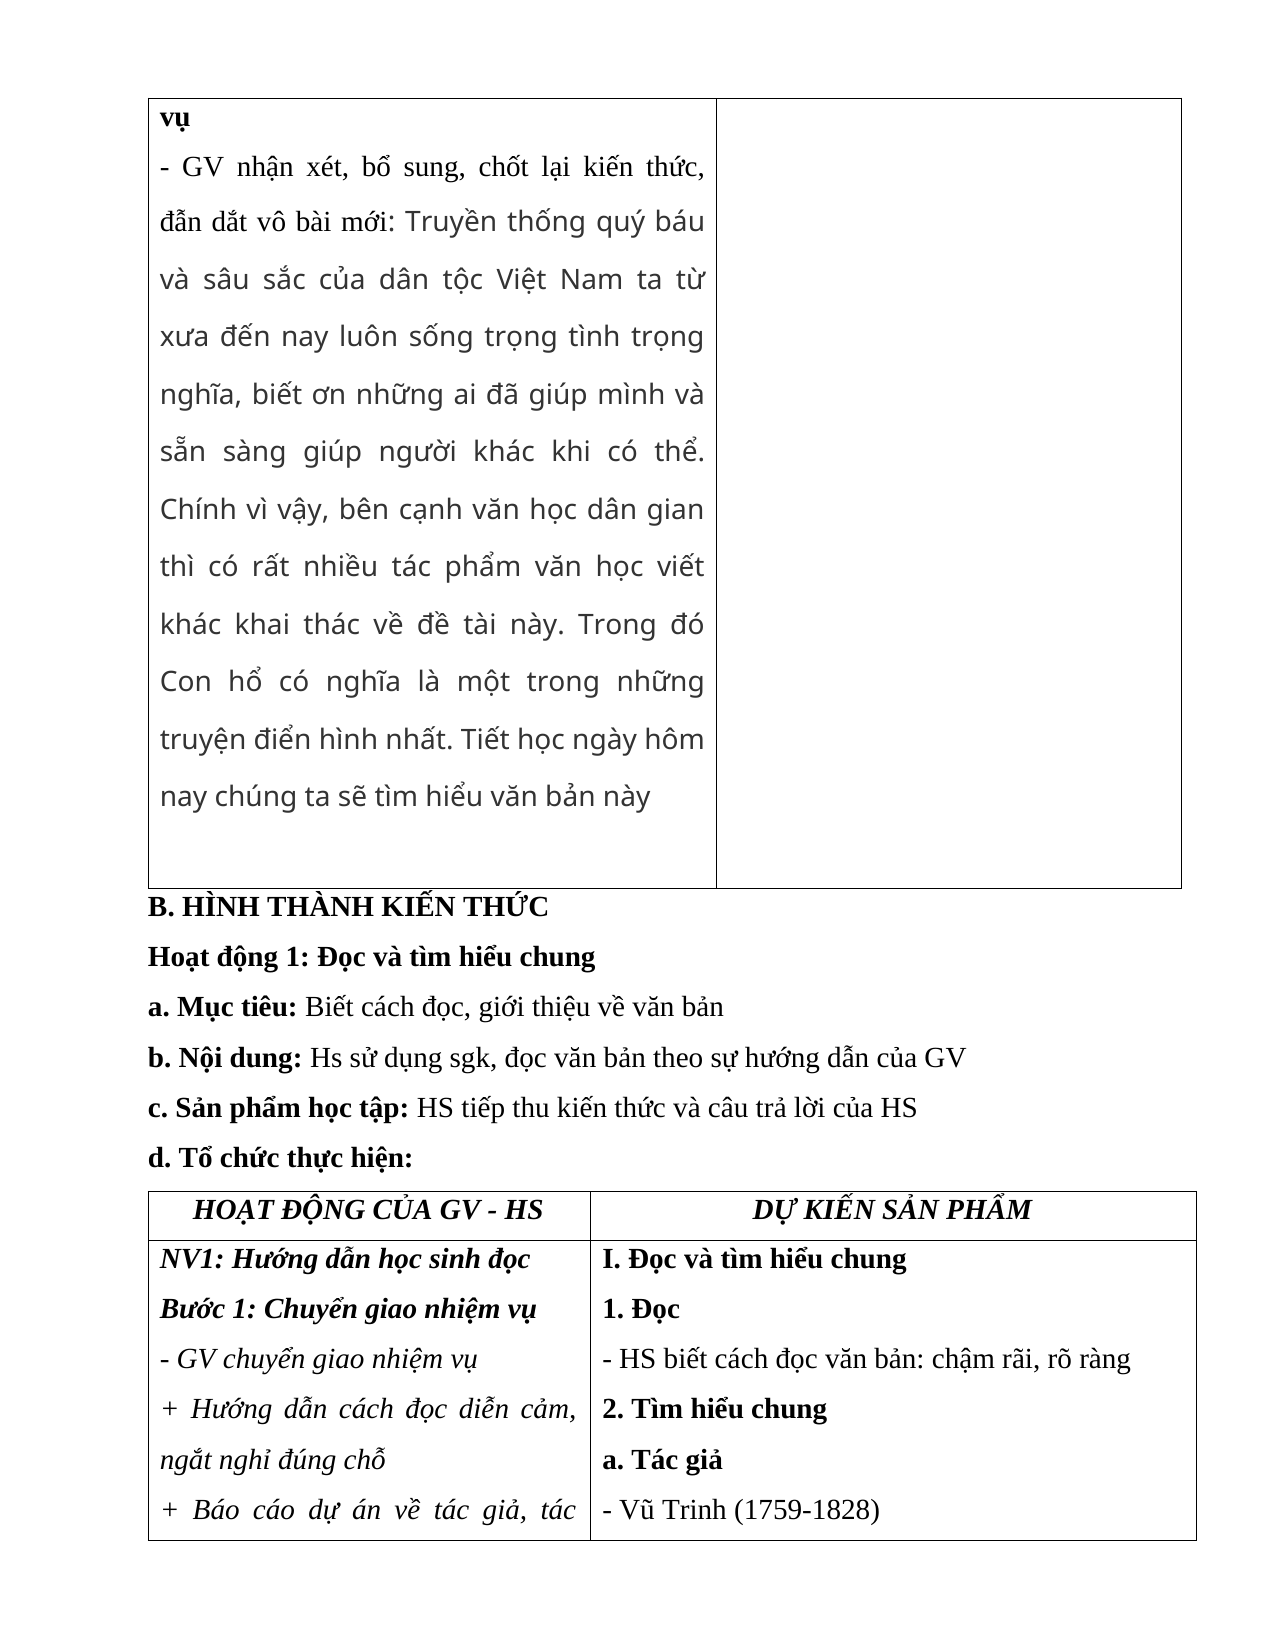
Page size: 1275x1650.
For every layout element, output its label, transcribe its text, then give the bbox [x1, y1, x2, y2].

table_header DỰ KIẾN SẢN PHẨM [591, 1192, 1196, 1240]
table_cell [717, 99, 1181, 888]
text c. Sản phẩm học tập: HS tiếp thu kiến thức và câu trả lời của HS [148, 1090, 1186, 1124]
text Hoạt động 1: Đọc và tìm hiểu chung [148, 939, 1186, 973]
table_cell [149, 1241, 590, 1540]
text d. Tổ chức thực hiện: [148, 1141, 1186, 1174]
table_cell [591, 1241, 1196, 1540]
text b. Nội dung: Hs sử dụng sgk, đọc văn bản theo sự hướng dẫn của GV [148, 1040, 1186, 1073]
text a. Mục tiêu: Biết cách đọc, giới thiệu về văn bản [148, 989, 1186, 1023]
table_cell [149, 99, 716, 888]
text B. HÌNH THÀNH KIẾN THỨC [148, 889, 1186, 922]
table_header HOẠT ĐỘNG CỦA GV - HS [149, 1192, 590, 1240]
